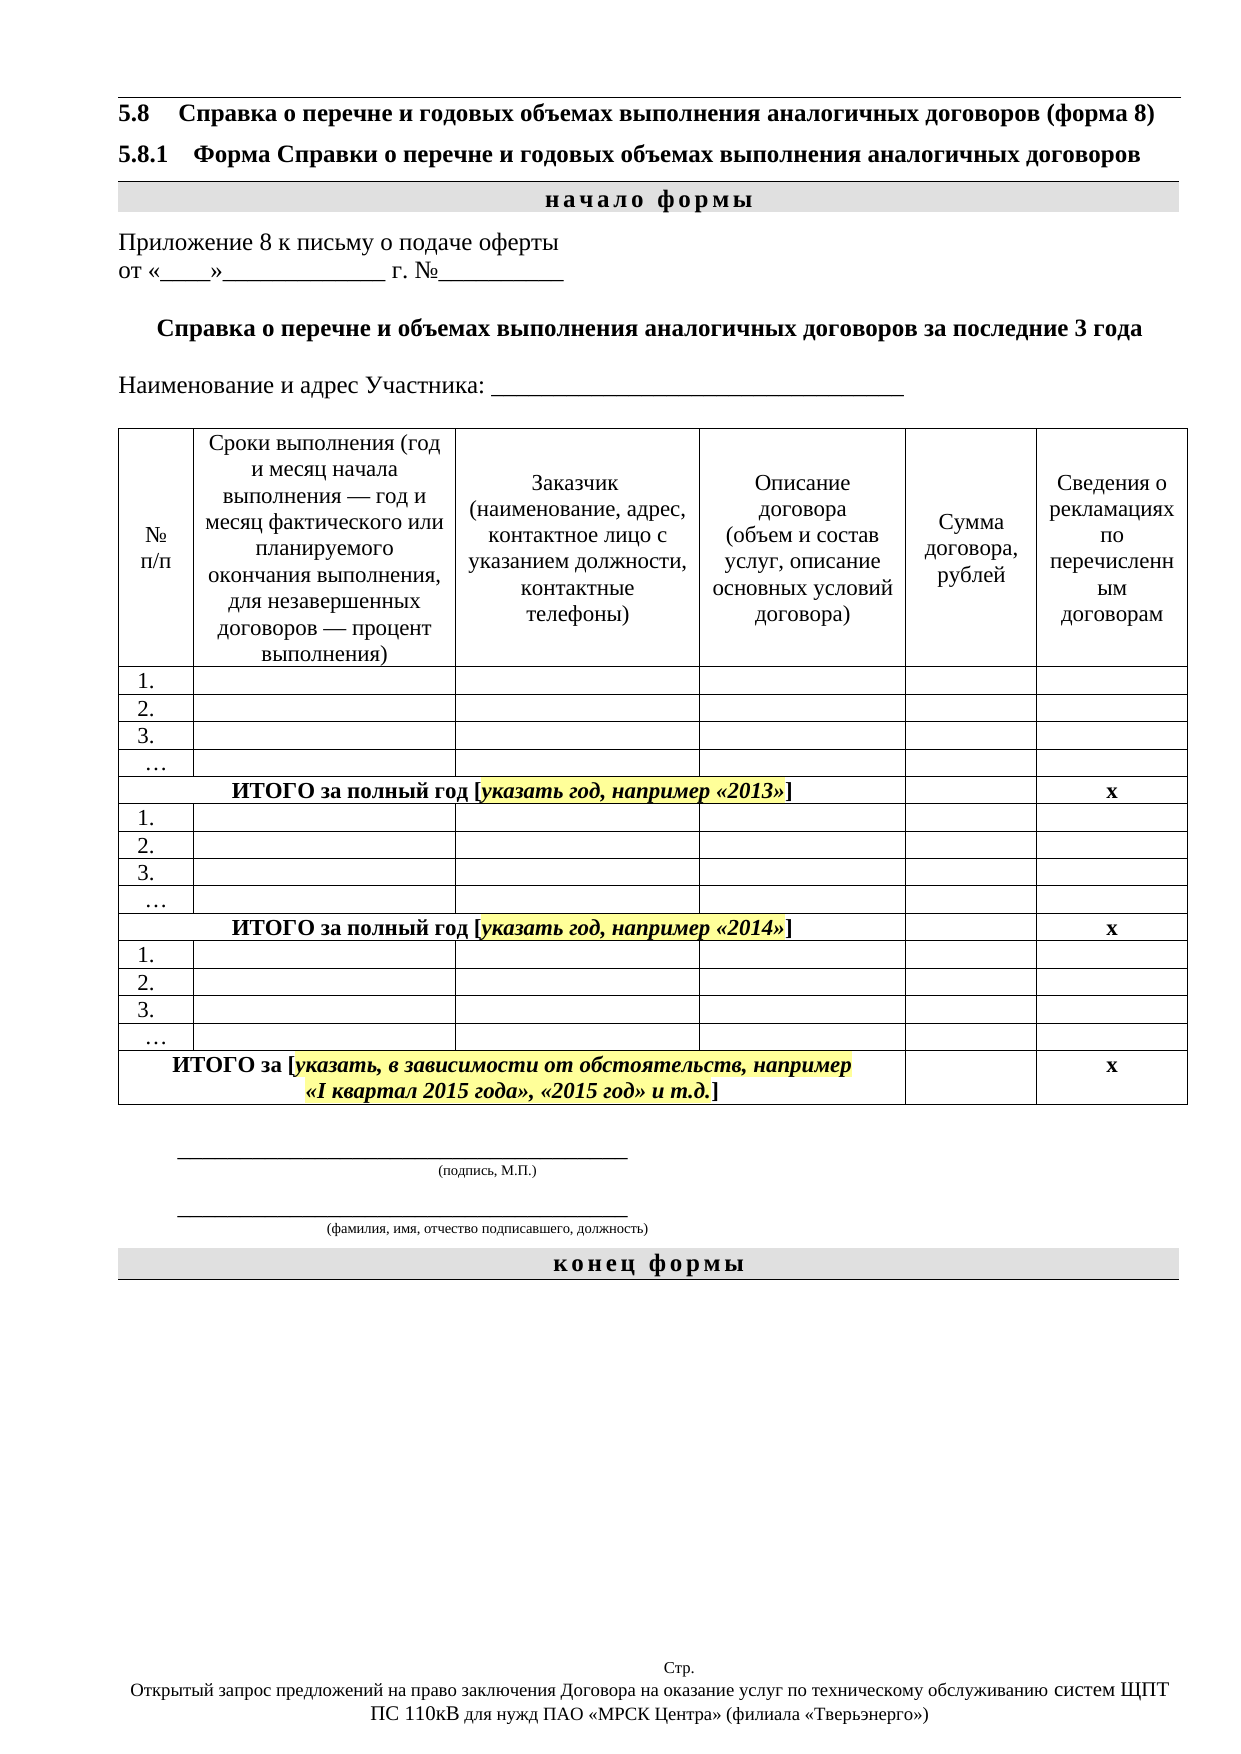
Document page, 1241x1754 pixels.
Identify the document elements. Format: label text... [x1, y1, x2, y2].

table_cell ИТОГО за полный год [указать год, например «2013»] [119, 777, 481, 803]
table_cell … [119, 886, 193, 913]
table_cell [194, 859, 455, 885]
table_cell [119, 667, 193, 694]
table_cell [906, 832, 1036, 858]
subtitle Справка о перечне и годовых объемах выполнения аналогичных договоров (форма 8) [118, 98, 1181, 127]
table_header Описание договора (объем и состав услуг, описание основных условий договора) [700, 429, 905, 666]
table_cell … [119, 750, 193, 776]
table_cell [906, 859, 1036, 885]
table_cell [700, 695, 905, 721]
table_cell [1037, 750, 1187, 776]
text Наименование и адрес Участника: _________________________________ [118, 371, 1181, 399]
table_header Сроки выполнения (год и месяц начала выполнения — год и месяц фактического или планируемого окончания выполнения, для незавершенных договоров — процент выполнения) [194, 429, 455, 666]
table_cell [906, 722, 1036, 748]
text Справка о перечне и объемах выполнения аналогичных договоров за последние 3 года [118, 313, 1181, 342]
table_cell [906, 804, 1036, 831]
table_cell [1037, 969, 1187, 995]
table_cell [906, 969, 1036, 995]
table_cell [194, 804, 455, 831]
table_cell [194, 722, 455, 748]
table_cell [700, 750, 905, 776]
table_cell [456, 969, 699, 995]
table_cell [700, 804, 905, 831]
table_cell [700, 941, 905, 968]
text конец формы [118, 1248, 1179, 1279]
table_cell [1037, 859, 1187, 885]
table_cell [700, 996, 905, 1022]
text начало формы [118, 182, 1179, 212]
table_cell [456, 722, 699, 748]
table_cell [906, 750, 1036, 776]
table_cell [194, 695, 455, 721]
table_cell [1037, 941, 1187, 968]
table_cell [194, 969, 455, 995]
table_cell [700, 969, 905, 995]
table_cell [119, 695, 193, 721]
table_cell [906, 941, 1036, 968]
text (подпись, М.П.) [118, 1162, 797, 1191]
table_cell [194, 886, 455, 913]
table_cell [700, 1024, 905, 1050]
table_cell [1037, 832, 1187, 858]
table_cell ИТОГО за полный год [указать год, например «2013»] [785, 777, 905, 803]
table_cell [456, 750, 699, 776]
text ____________________________________ [118, 1191, 1181, 1219]
table_cell [119, 969, 193, 995]
table_cell [194, 832, 455, 858]
table_header Сведения о рекламациях по перечисленным договорам [1037, 429, 1187, 666]
table_cell [906, 1051, 1036, 1103]
table_cell [1037, 722, 1187, 748]
text (фамилия, имя, отчество подписавшего, должность) [118, 1219, 797, 1248]
table_cell [119, 996, 193, 1022]
table_cell [119, 722, 193, 748]
table_cell [456, 832, 699, 858]
table_cell ИТОГО за полный год [указать год, например «2014»] [785, 914, 905, 940]
table_cell [906, 695, 1036, 721]
table_cell [194, 1024, 455, 1050]
text Приложение 8 к письму о подаче оферты от «____»_____________ г. №__________ [118, 227, 1181, 284]
table_cell [456, 996, 699, 1022]
table_cell [700, 722, 905, 748]
table_cell [456, 667, 699, 694]
table_cell [1037, 695, 1187, 721]
table_cell [1037, 886, 1187, 913]
table_cell [1037, 804, 1187, 831]
table_header Заказчик (наименование, адрес, контактное лицо с указанием должности, контактные телефоны) [456, 429, 699, 666]
table_cell [456, 804, 699, 831]
table_cell [194, 941, 455, 968]
table_cell х [1037, 1051, 1187, 1103]
table_cell [194, 667, 455, 694]
table_cell ИТОГО за [указать, в зависимости от обстоятельств, например «I квартал 2015 года», «2015 год» и т.д.] [711, 1051, 905, 1103]
table_cell [119, 941, 193, 968]
table_cell [700, 886, 905, 913]
table_cell [1037, 1024, 1187, 1050]
subtitle Форма Справки о перечне и годовых объемах выполнения аналогичных договоров [118, 139, 1181, 168]
table_cell [119, 804, 193, 831]
table_cell [119, 859, 193, 885]
table_cell [456, 859, 699, 885]
table_cell [906, 886, 1036, 913]
table_cell [700, 667, 905, 694]
table_cell [456, 1024, 699, 1050]
table_cell ИТОГО за полный год [указать год, например «2014»] [119, 914, 481, 940]
text ____________________________________ [118, 1133, 1181, 1162]
table_header Сумма договора, рублей [906, 429, 1036, 666]
table_cell х [1037, 914, 1187, 940]
table_cell [456, 886, 699, 913]
table_cell [906, 914, 1036, 940]
table_cell [906, 667, 1036, 694]
table_cell ИТОГО за [указать, в зависимости от обстоятельств, например «I квартал 2015 года», «2015 год» и т.д.] [119, 1051, 305, 1103]
table_cell [1037, 667, 1187, 694]
table_cell [194, 996, 455, 1022]
table_cell [906, 996, 1036, 1022]
table_cell [456, 941, 699, 968]
table_cell … [119, 1024, 193, 1050]
table_cell [700, 832, 905, 858]
table_cell х [1037, 777, 1187, 803]
table_cell [456, 695, 699, 721]
table_cell [119, 832, 193, 858]
table_cell [906, 1024, 1036, 1050]
table_cell [194, 750, 455, 776]
table_cell [1037, 996, 1187, 1022]
table_cell [906, 777, 1036, 803]
table_header № п/п [119, 429, 193, 666]
table_cell [700, 859, 905, 885]
